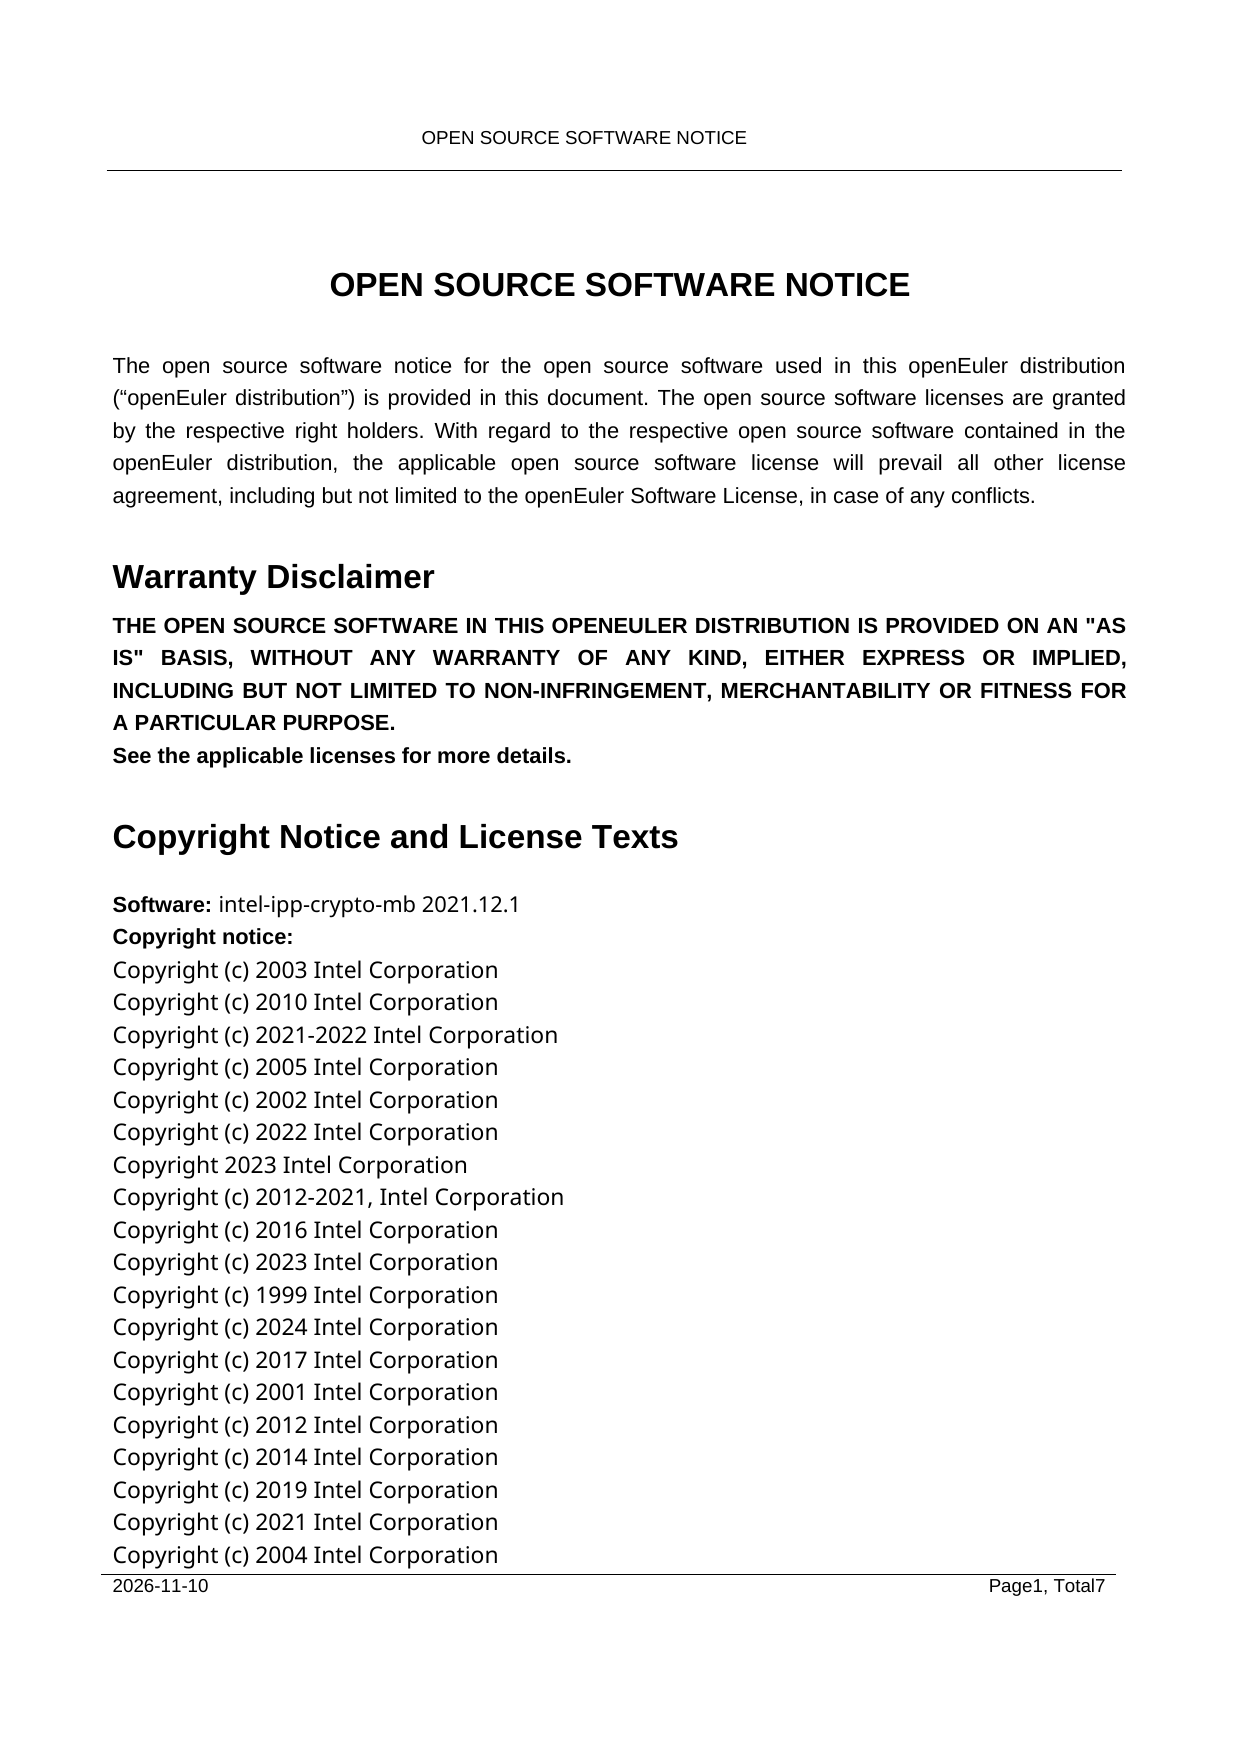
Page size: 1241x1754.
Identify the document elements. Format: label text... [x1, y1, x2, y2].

text Warranty Disclaimer [112, 544, 1128, 609]
text Copyright notice: [112, 921, 1128, 953]
text Copyright Notice and License Texts [112, 804, 1128, 869]
text The open source software notice for the open source software used in this openEuler distribution (“openEuler distribution”) is provided in this document. The open source software licenses are granted by the respective right holders. With regard to the respective open source software contained in the openEuler distribution, the applicable open source software license will prevail all other license agreement, including but not limited to the openEuler Software License, in case of any conflicts. [112, 349, 1128, 511]
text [112, 953, 1128, 1571]
text THE OPEN SOURCE SOFTWARE IN THIS OPENEULER DISTRIBUTION IS PROVIDED ON AN "AS IS" BASIS, WITHOUT ANY WARRANTY OF ANY KIND, EITHER EXPRESS OR IMPLIED, INCLUDING BUT NOT LIMITED TO NON-INFRINGEMENT, MERCHANTABILITY OR FITNESS FOR A PARTICULAR PURPOSE. See the applicable licenses for more details. [112, 609, 1128, 771]
text OPEN SOURCE SOFTWARE NOTICE [112, 251, 1128, 316]
text Software: intel-ipp-crypto-mb 2021.12.1 [112, 888, 1128, 921]
